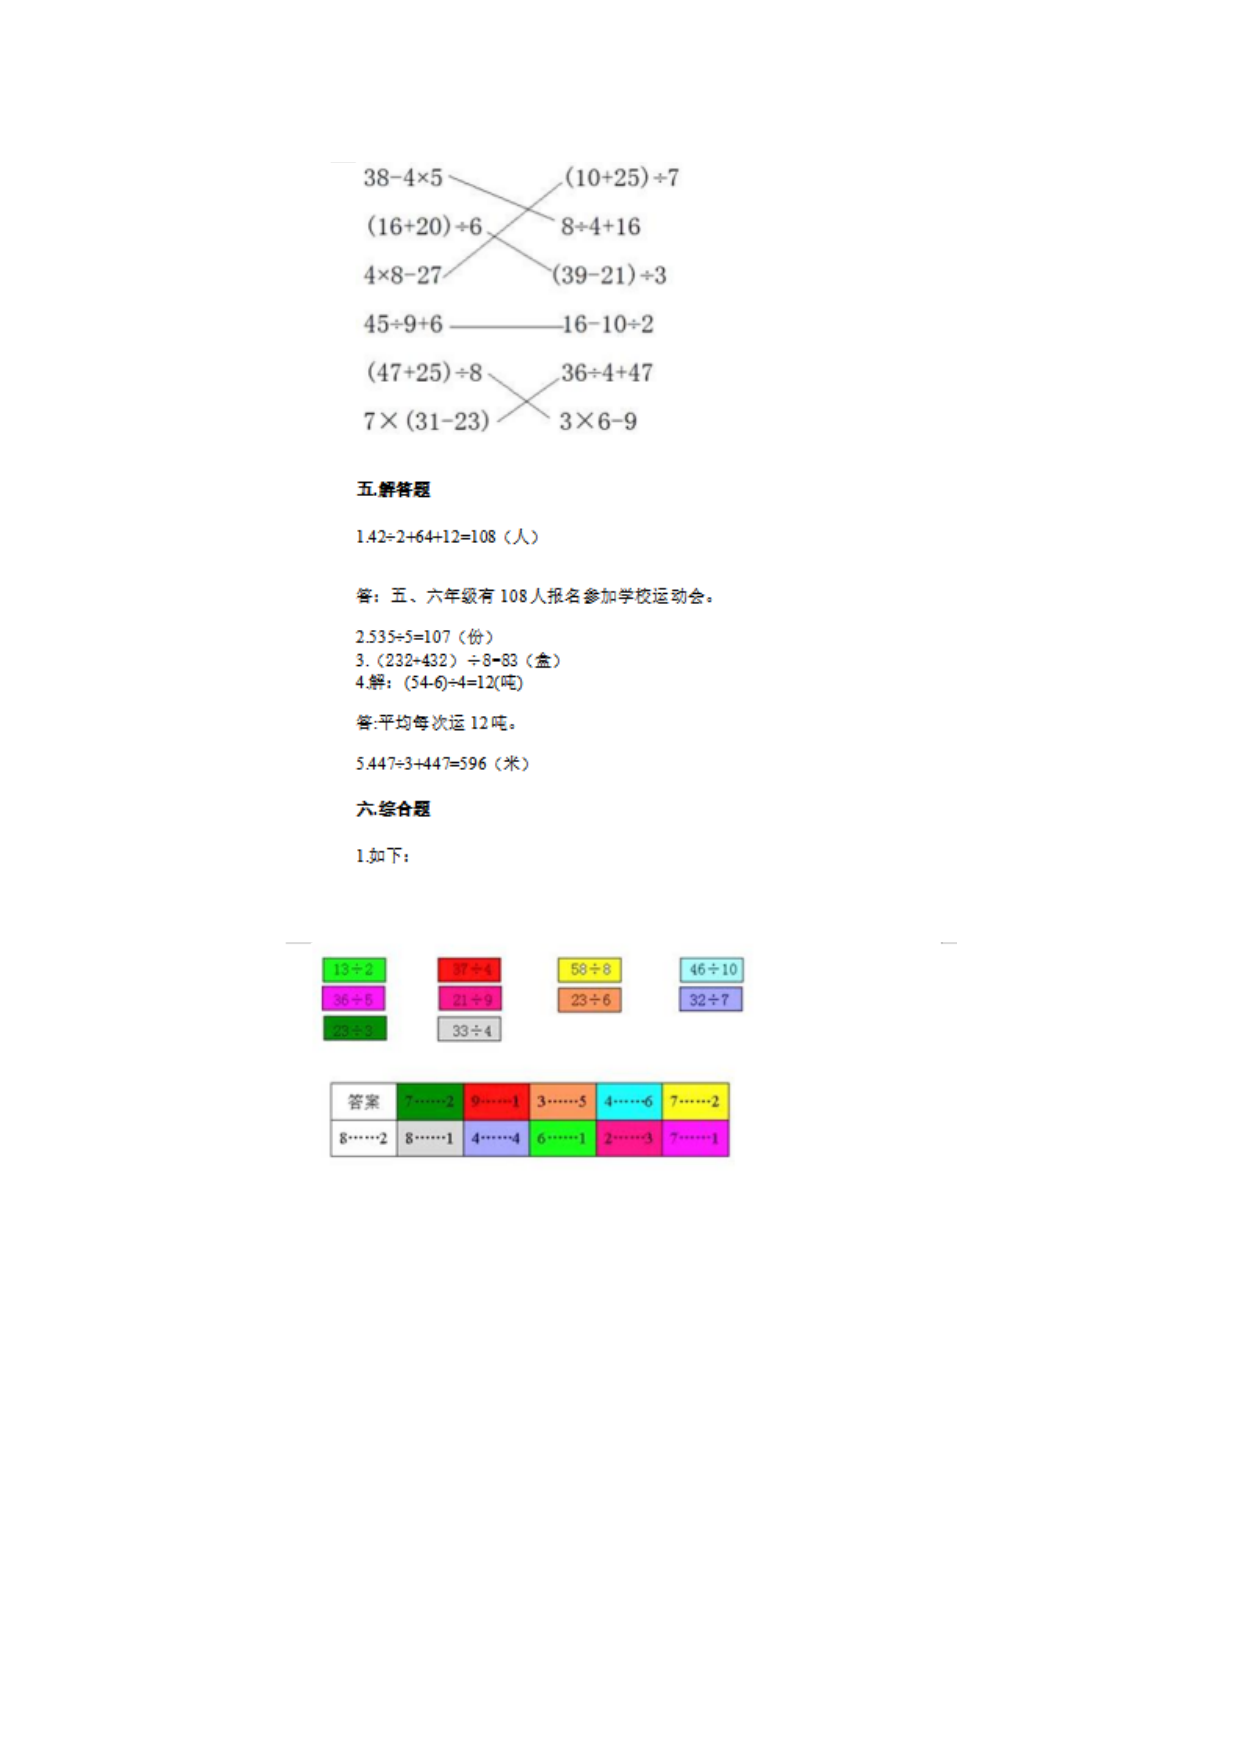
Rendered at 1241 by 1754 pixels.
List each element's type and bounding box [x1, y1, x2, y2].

picture [283, 942, 957, 1250]
picture [306, 162, 934, 917]
